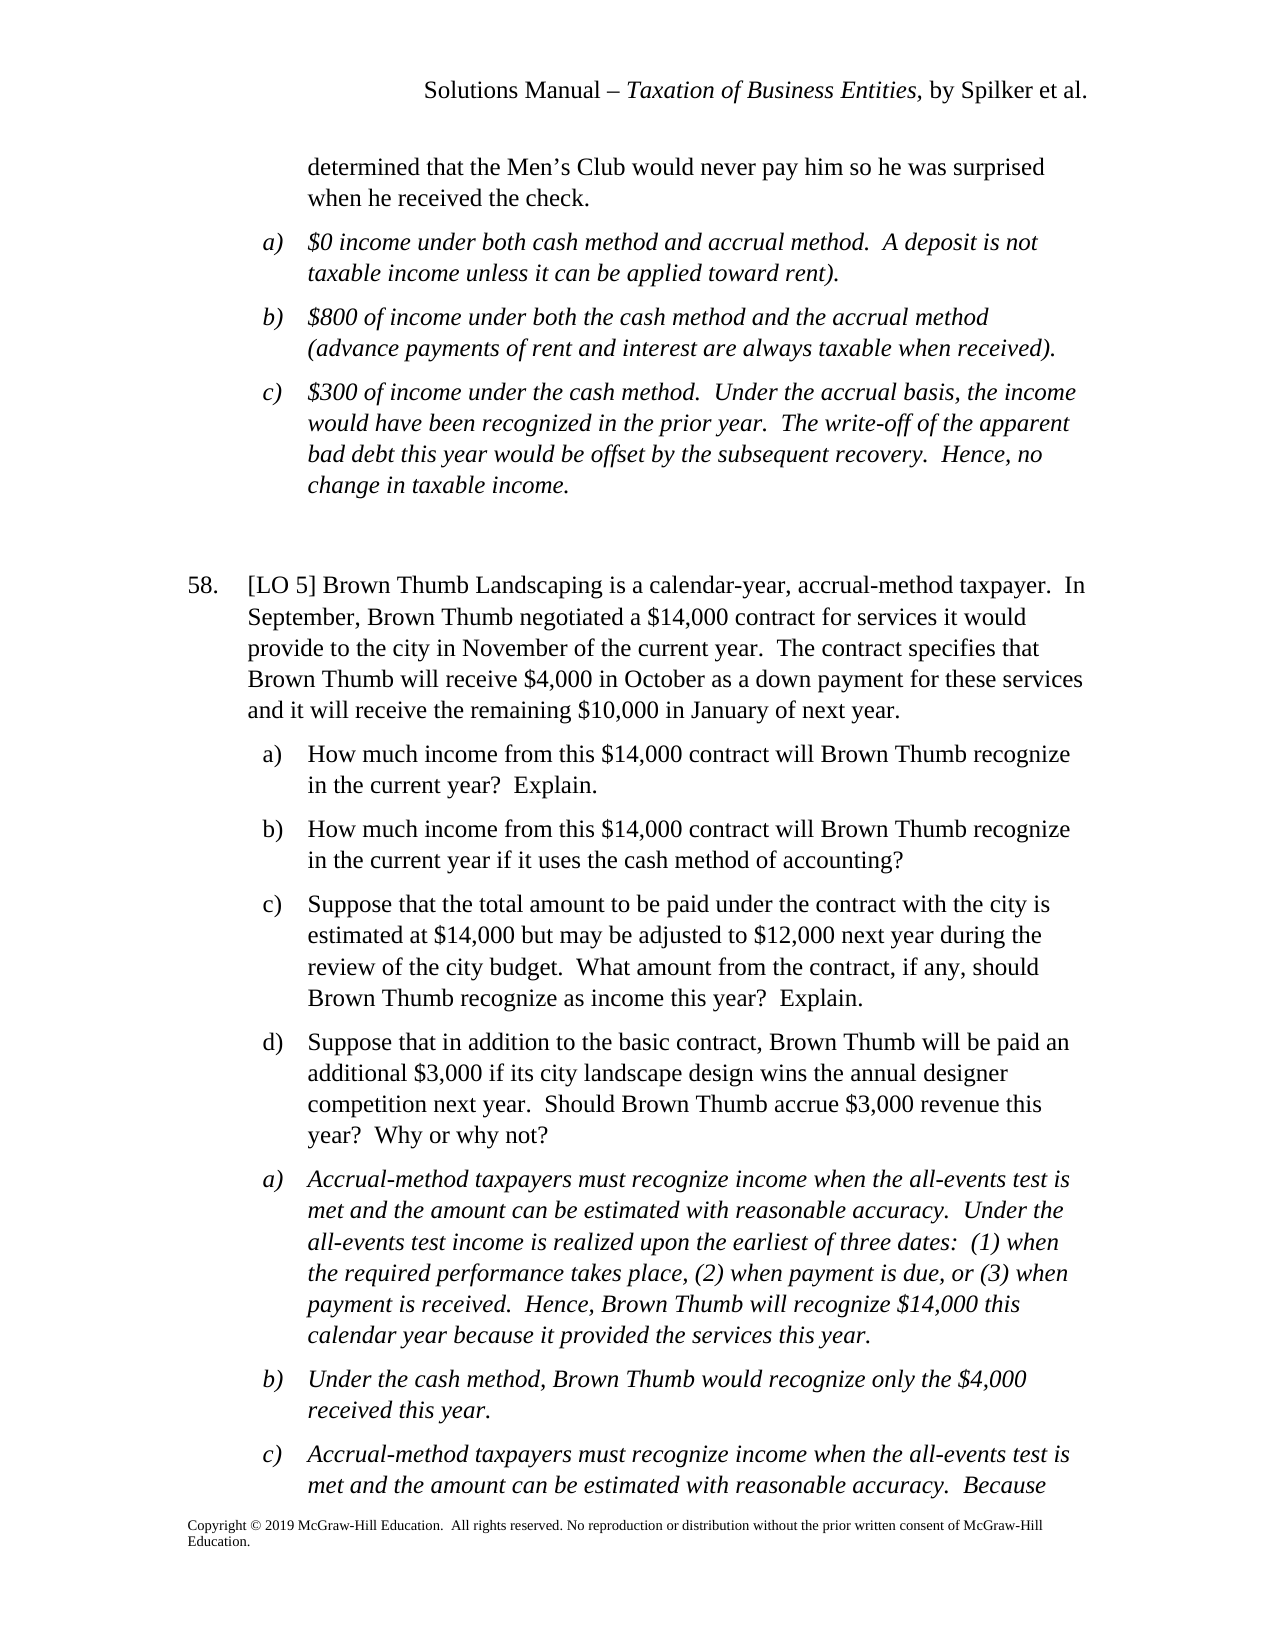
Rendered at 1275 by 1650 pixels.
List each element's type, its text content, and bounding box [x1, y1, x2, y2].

text b) How much income from this $14,000 contract will Brown Thumb recognize in the current year if it uses the cash method of accounting? [262, 812, 1087, 875]
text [262, 1437, 1087, 1500]
text a) Accrual-method taxpayers must recognize income when the all-events test is met and the amount can be estimated with reasonable accuracy. Under the all-events test income is realized upon the earliest of three dates: (1) when the required performance takes place, (2) when payment is due, or (3) when payment is received. Hence, Brown Thumb will recognize $14,000 this calendar year because it provided the services this year. [262, 1162, 1087, 1350]
text b) Under the cash method, Brown Thumb would recognize only the $4,000 received this year. [262, 1362, 1087, 1425]
text a) $0 income under both cash method and accrual method. A deposit is not taxable income unless it can be applied toward rent). [262, 225, 1087, 287]
text c) Suppose that the total amount to be paid under the contract with the city is estimated at $14,000 but may be adjusted to $12,000 next year during the review of the city budget. What amount from the contract, if any, should Brown Thumb recognize as income this year? Explain. [262, 887, 1087, 1012]
text b) $800 of income under both the cash method and the accrual method (advance payments of rent and interest are always taxable when received). [262, 300, 1087, 362]
text a) How much income from this $14,000 contract will Brown Thumb recognize in the current year? Explain. [262, 737, 1087, 800]
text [262, 150, 1087, 212]
text c) $300 of income under the cash method. Under the accrual basis, the income would have been recognized in the prior year. The write-off of the apparent bad debt this year would be offset by the subsequent recovery. Hence, no change in taxable income. [262, 375, 1087, 500]
text 58. [LO 5] Brown Thumb Landscaping is a calendar-year, accrual-method taxpayer. In September, Brown Thumb negotiated a $14,000 contract for services it would provide to the city in November of the current year. The contract specifies that Brown Thumb will receive $4,000 in October as a down payment for these services and it will receive the remaining $10,000 in January of next year. [187, 569, 1087, 725]
text d) Suppose that in addition to the basic contract, Brown Thumb will be paid an additional $3,000 if its city landscape design wins the annual designer competition next year. Should Brown Thumb accrue $3,000 revenue this year? Why or why not? [262, 1025, 1087, 1150]
